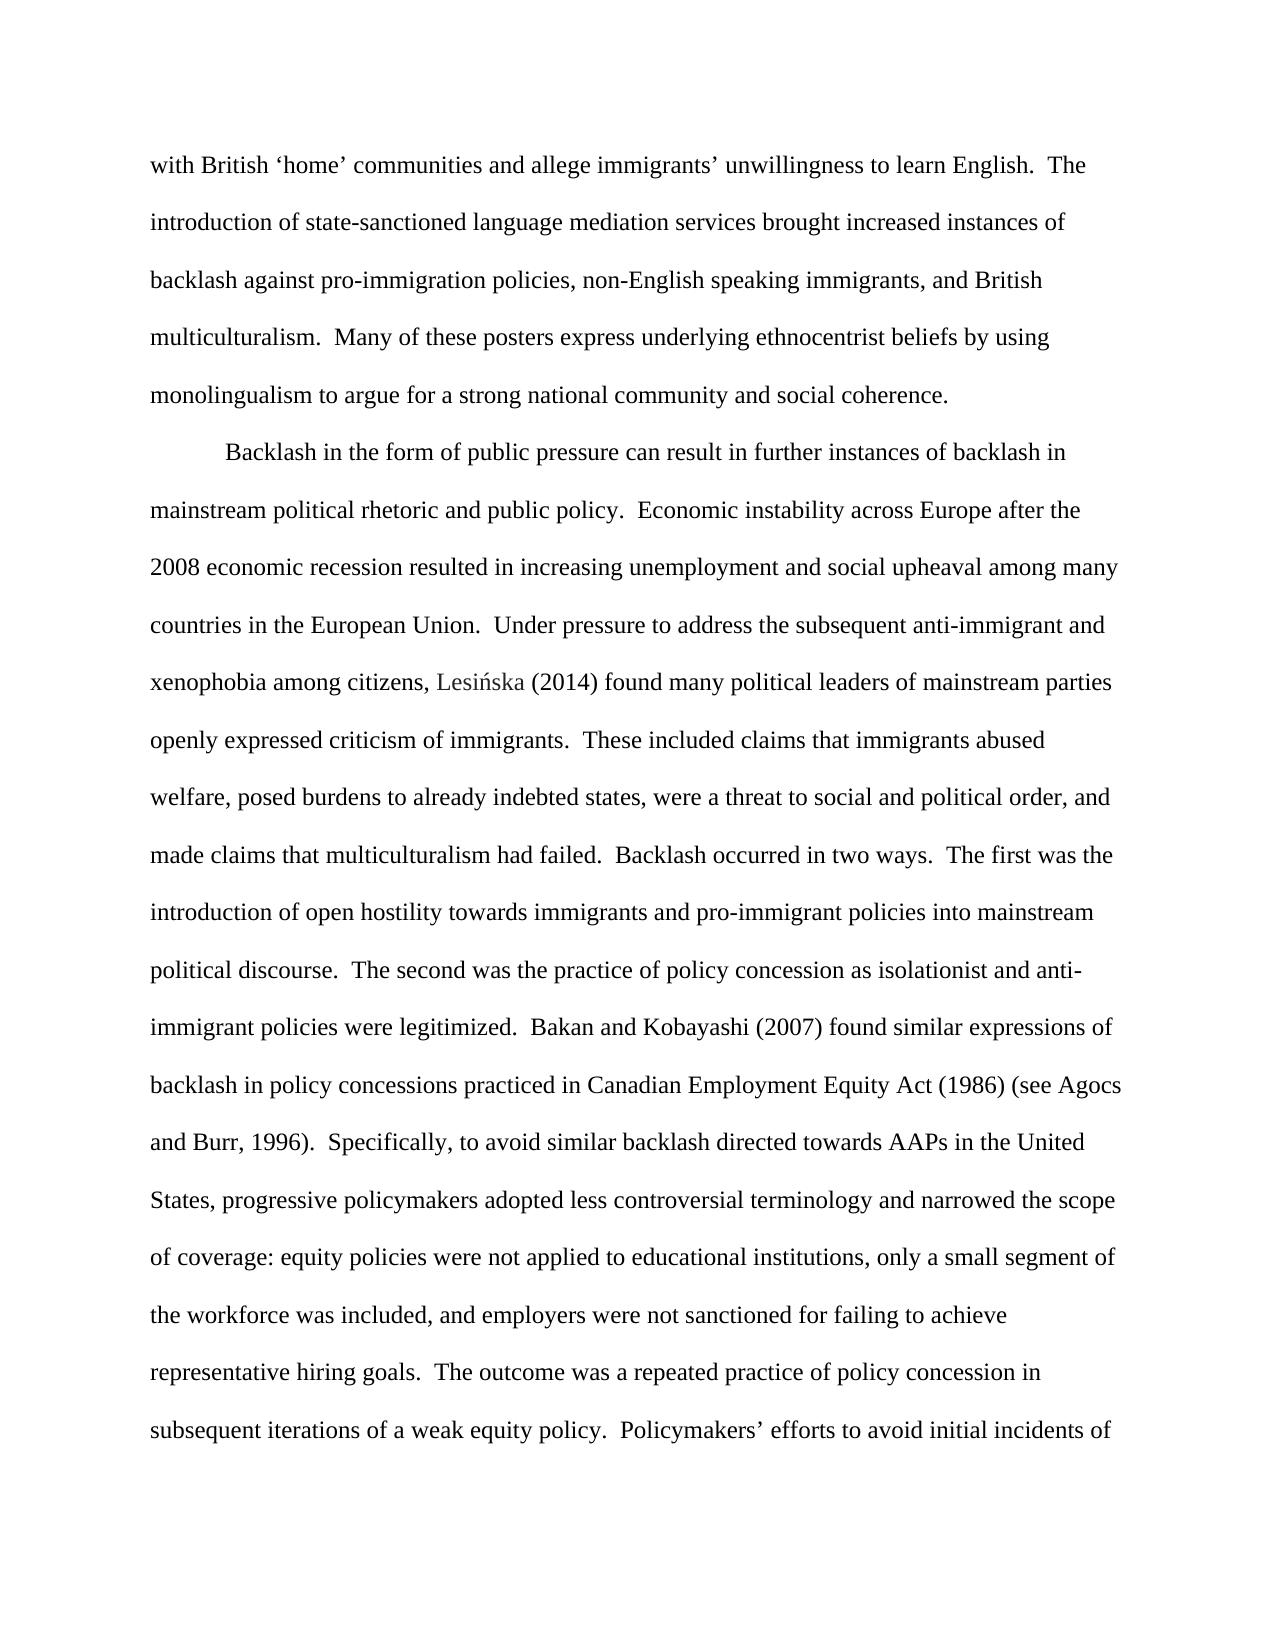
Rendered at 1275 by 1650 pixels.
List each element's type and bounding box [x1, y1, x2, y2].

text [150, 437, 1125, 1444]
text [150, 150, 1125, 409]
